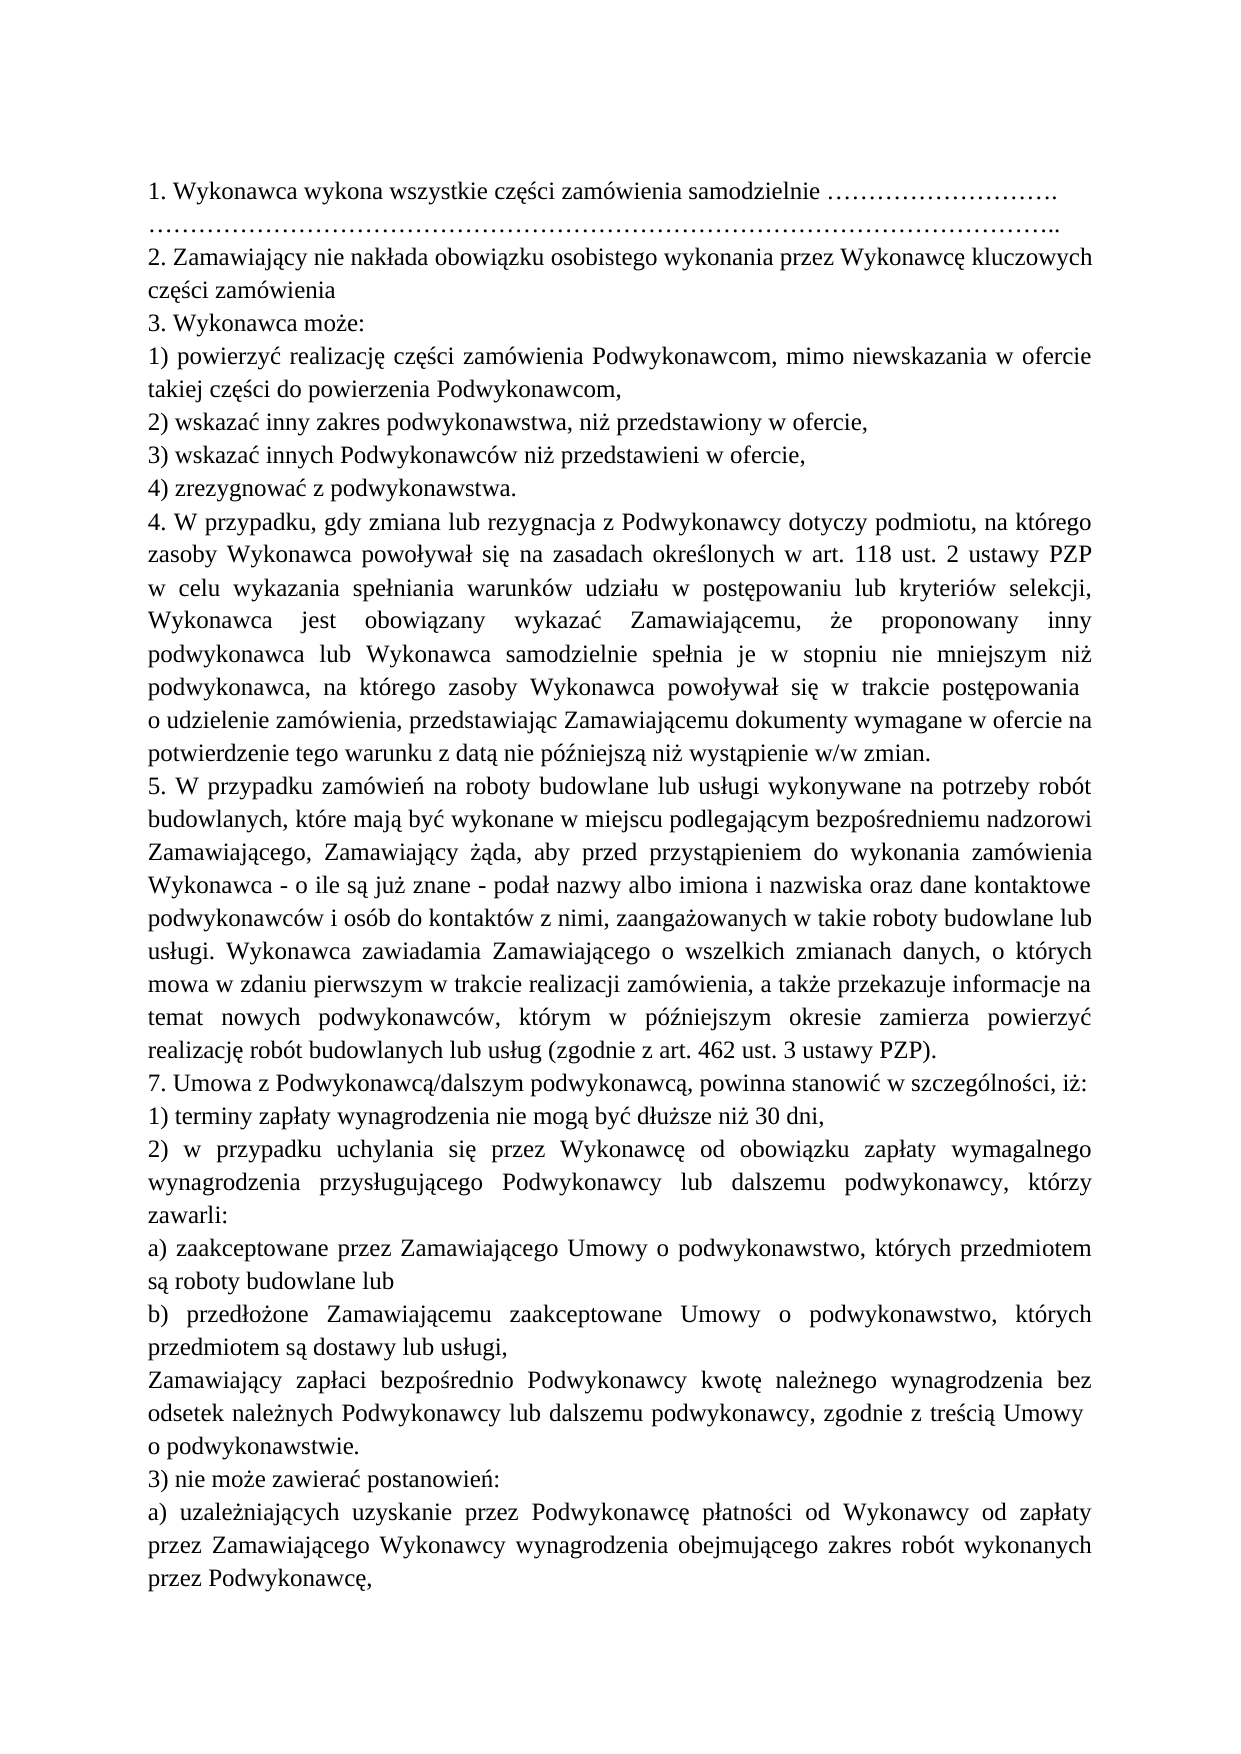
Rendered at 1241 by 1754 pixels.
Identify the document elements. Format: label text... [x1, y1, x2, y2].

text 4. W przypadku, gdy zmiana lub rezygnacja z Podwykonawcy dotyczy podmiotu, na którego zasoby Wykonawca powoływał się na zasadach określonych w art. 118 ust. 2 ustawy PZP w celu wykazania spełniania warunków udziału w postępowaniu lub kryteriów selekcji, Wykonawca jest obowiązany wykazać Zamawiającemu, że proponowany inny podwykonawca lub Wykonawca samodzielnie spełnia je w stopniu nie mniejszym niż podwykonawca, na którego zasoby Wykonawca powoływał się w trakcie postępowania o udzielenie zamówienia, przedstawiając Zamawiającemu dokumenty wymagane w ofercie na potwierdzenie tego warunku z datą nie późniejszą niż wystąpienie w/w zmian. [148, 507, 1093, 766]
text 4) zrezygnować z podwykonawstwa. [148, 473, 1093, 502]
text 3) wskazać innych Podwykonawców niż przedstawieni w ofercie, [148, 441, 1093, 469]
text ……………………………………………………………………………………………….. [148, 209, 1093, 238]
text Zamawiający zapłaci bezpośrednio Podwykonawcy kwotę należnego wynagrodzenia bez odsetek należnych Podwykonawcy lub dalszemu podwykonawcy, zgodnie z treścią Umowy o podwykonawstwie. [148, 1365, 1093, 1460]
text 3) nie może zawierać postanowień: [148, 1464, 1093, 1493]
text 1) powierzyć realizację części zamówienia Podwykonawcom, mimo niewskazania w ofercie takiej części do powierzenia Podwykonawcom, [148, 341, 1093, 403]
text 2) w przypadku uchylania się przez Wykonawcę od obowiązku zapłaty wymagalnego wynagrodzenia przysługującego Podwykonawcy lub dalszemu podwykonawcy, którzy zawarli: [148, 1134, 1093, 1229]
text 7. Umowa z Podwykonawcą/dalszym podwykonawcą, powinna stanowić w szczególności, iż: [148, 1068, 1093, 1097]
text 2) wskazać inny zakres podwykonawstwa, niż przedstawiony w ofercie, [148, 407, 1093, 436]
text 1) terminy zapłaty wynagrodzenia nie mogą być dłuższe niż 30 dni, [148, 1101, 1093, 1130]
text 1. Wykonawca wykona wszystkie części zamówienia samodzielnie ………………………. [148, 176, 1093, 205]
text b) przedłożone Zamawiającemu zaakceptowane Umowy o podwykonawstwo, których przedmiotem są dostawy lub usługi, [148, 1299, 1093, 1361]
text a) zaakceptowane przez Zamawiającego Umowy o podwykonawstwo, których przedmiotem są roboty budowlane lub [148, 1233, 1093, 1295]
text 5. W przypadku zamówień na roboty budowlane lub usługi wykonywane na potrzeby robót budowlanych, które mają być wykonane w miejscu podlegającym bezpośredniemu nadzorowi Zamawiającego, Zamawiający żąda, aby przed przystąpieniem do wykonania zamówienia Wykonawca - o ile są już znane - podał nazwy albo imiona i nazwiska oraz dane kontaktowe podwykonawców i osób do kontaktów z nimi, zaangażowanych w takie roboty budowlane lub usługi. Wykonawca zawiadamia Zamawiającego o wszelkich zmianach danych, o których mowa w zdaniu pierwszym w trakcie realizacji zamówienia, a także przekazuje informacje na temat nowych podwykonawców, którym w późniejszym okresie zamierza powierzyć realizację robót budowlanych lub usług (zgodnie z art. 462 ust. 3 ustawy PZP). [148, 771, 1093, 1064]
text 2. Zamawiający nie nakłada obowiązku osobistego wykonania przez Wykonawcę kluczowych części zamówienia [148, 242, 1093, 304]
text a) uzależniających uzyskanie przez Podwykonawcę płatności od Wykonawcy od zapłaty przez Zamawiającego Wykonawcy wynagrodzenia obejmującego zakres robót wykonanych przez Podwykonawcę, [148, 1497, 1093, 1592]
text 3. Wykonawca może: [148, 308, 1093, 337]
